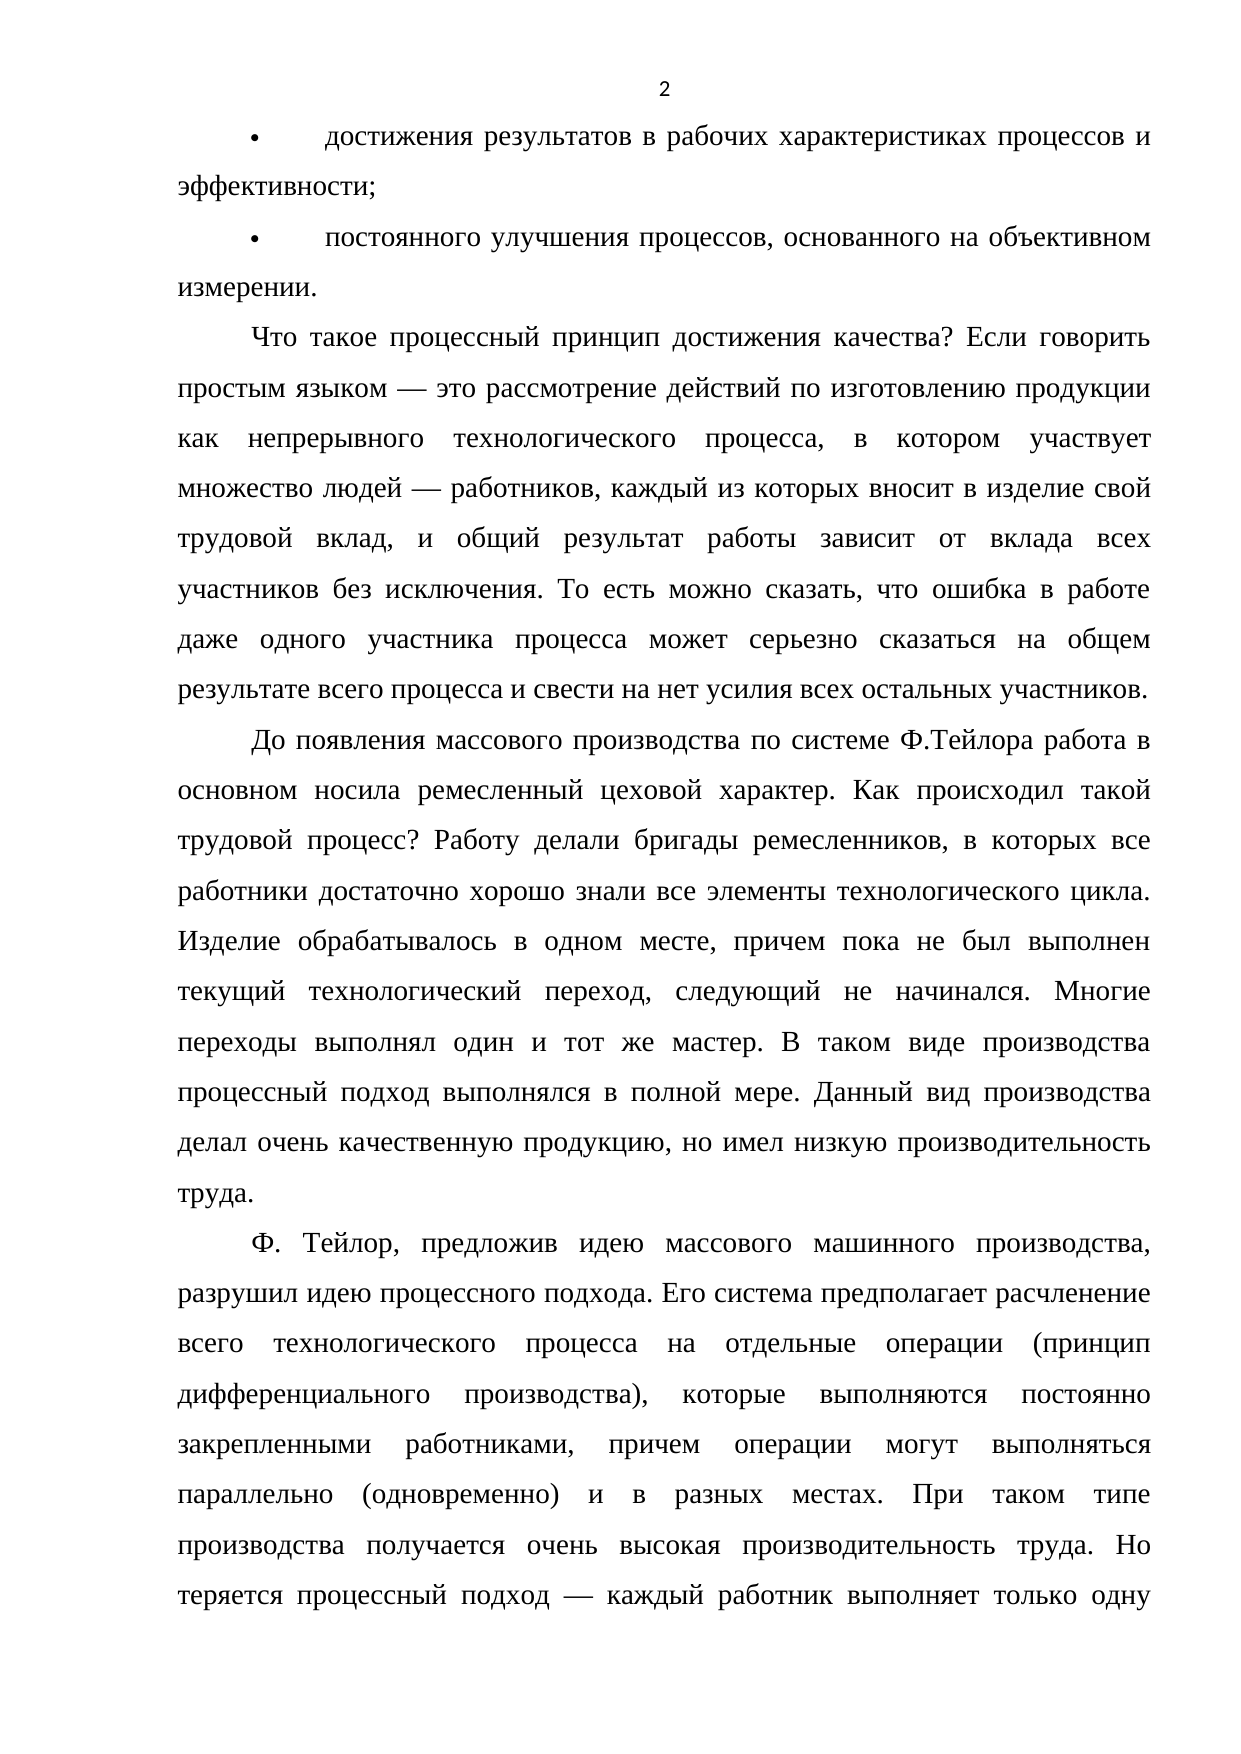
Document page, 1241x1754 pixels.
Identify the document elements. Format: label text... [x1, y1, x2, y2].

text Что такое процессный принцип достижения качества? Если говорить простым языком — это рассмотрение действий по изготовлению продукции как непрерывного технологического процесса, в котором участвует множество людей — работников, каждый из которых вносит в изделие свой трудовой вклад, и общий результат работы зависит от вклада всех участников без исключения. То есть можно сказать, что ошибка в работе даже одного участника процесса может серьезно сказаться на общем результате всего процесса и свести на нет усилия всех остальных участников. [177, 319, 1152, 705]
text До появления массового производства по системе Ф.Тейлора работа в основном носила ремесленный цеховой характер. Как происходил такой трудовой процесс? Работу делали бригады ремесленников, в которых все работники достаточно хорошо знали все элементы технологического цикла. Изделие обрабатывалось в одном месте, причем пока не был выполнен текущий технологический переход, следующий не начинался. Многие переходы выполнял один и тот же мастер. В таком виде производства процессный подход выполнялся в полной мере. Данный вид производства делал очень качественную продукцию, но имел низкую производительность труда. [177, 722, 1152, 1208]
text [177, 1225, 1152, 1611]
list достижения результатов в рабочих характеристиках процессов и эффективности; [177, 118, 1152, 202]
list постоянного улучшения процессов, основанного на объективном измерении. [177, 219, 1152, 303]
